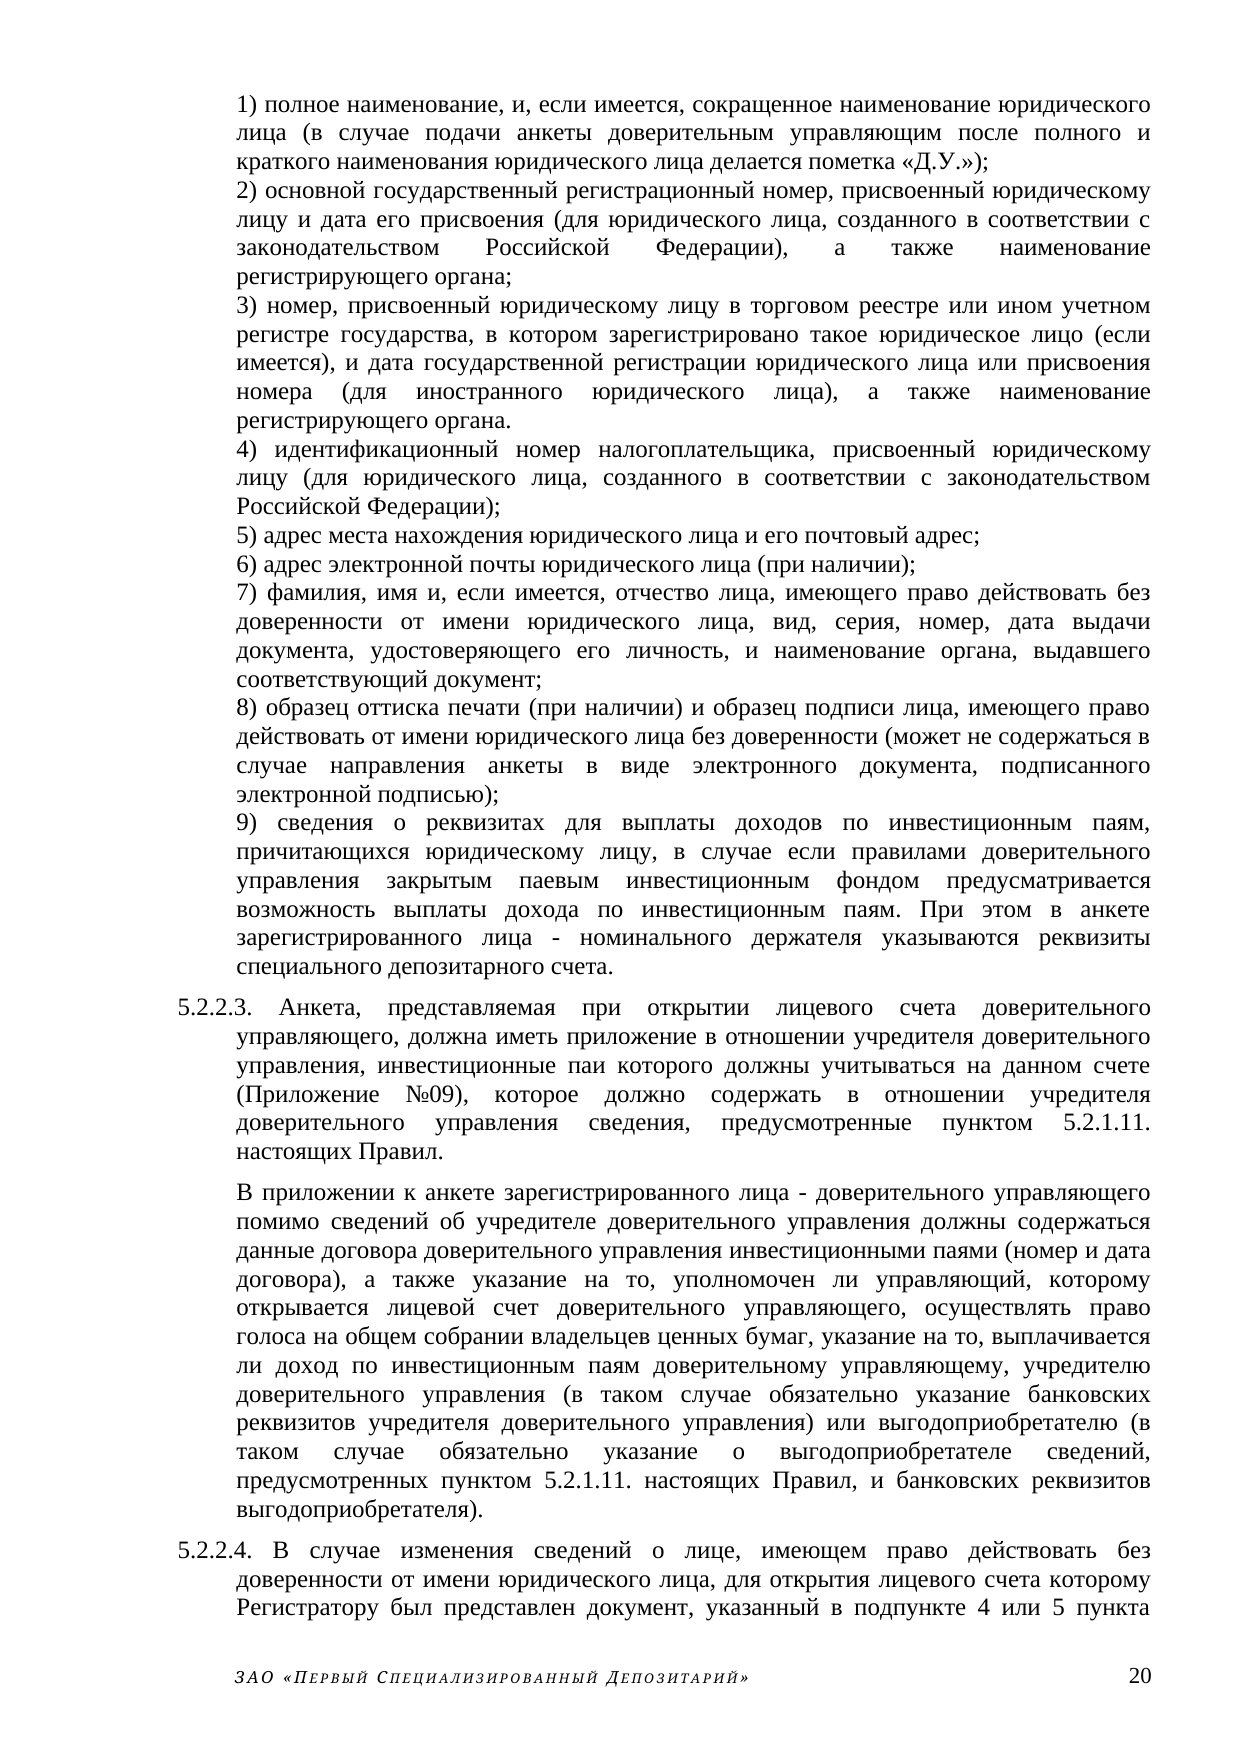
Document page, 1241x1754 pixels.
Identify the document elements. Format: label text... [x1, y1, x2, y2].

text 5) адрес места нахождения юридического лица и его почтовый адрес; [236, 520, 1152, 549]
text 7) фамилия, имя и, если имеется, отчество лица, имеющего право действовать без доверенности от имени юридического лица, вид, серия, номер, дата выдачи документа, удостоверяющего его личность, и наименование органа, выдавшего соответствующий документ; [236, 577, 1152, 692]
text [177, 1535, 1152, 1621]
text 8) образец оттиска печати (при наличии) и образец подписи лица, имеющего право действовать от имени юридического лица без доверенности (может не содержаться в случае направления анкеты в виде электронного документа, подписанного электронной подписью); [236, 692, 1152, 807]
text 9) сведения о реквизитах для выплаты доходов по инвестиционным паям, причитающихся юридическому лицу, в случае если правилами доверительного управления закрытым паевым инвестиционным фондом предусматривается возможность выплаты дохода по инвестиционным паям. При этом в анкете зарегистрированного лица - номинального держателя указываются реквизиты специального депозитарного счета. [236, 807, 1152, 980]
text В приложении к анкете зарегистрированного лица - доверительного управляющего помимо сведений об учредителе доверительного управления должны содержаться данные договора доверительного управления инвестиционными паями (номер и дата договора), а также указание на то, уполномочен ли управляющий, которому открывается лицевой счет доверительного управляющего, осуществлять право голоса на общем собрании владельцев ценных бумаг, указание на то, выплачивается ли доход по инвестиционным паям доверительному управляющему, учредителю доверительного управления (в таком случае обязательно указание банковских реквизитов учредителя доверительного управления) или выгодоприобретателю (в таком случае обязательно указание о выгодоприобретателе сведений, предусмотренных пунктом 5.2.1.11. настоящих Правил, и банковских реквизитов выгодоприобретателя). [236, 1177, 1152, 1522]
text 1) полное наименование, и, если имеется, сокращенное наименование юридического лица (в случае подачи анкеты доверительным управляющим после полного и краткого наименования юридического лица делается пометка «Д.У.»); [236, 89, 1152, 175]
text 4) идентификационный номер налогоплательщика, присвоенный юридическому лицу (для юридического лица, созданного в соответствии с законодательством Российской Федерации); [236, 434, 1152, 520]
text 5.2.2.3. Анкета, представляемая при открытии лицевого счета доверительного управляющего, должна иметь приложение в отношении учредителя доверительного управления, инвестиционные паи которого должны учитываться на данном счете (Приложение №09), которое должно содержать в отношении учредителя доверительного управления сведения, предусмотренные пунктом 5.2.1.11. настоящих Правил. [177, 992, 1152, 1165]
text 2) основной государственный регистрационный номер, присвоенный юридическому лицу и дата его присвоения (для юридического лица, созданного в соответствии с законодательством Российской Федерации), а также наименование регистрирующего органа; [236, 175, 1152, 290]
text 6) адрес электронной почты юридического лица (при наличии); [236, 549, 1152, 577]
text 3) номер, присвоенный юридическому лицу в торговом реестре или ином учетном регистре государства, в котором зарегистрировано такое юридическое лицо (если имеется), и дата государственной регистрации юридического лица или присвоения номера (для иностранного юридического лица), а также наименование регистрирующего органа. [236, 290, 1152, 434]
